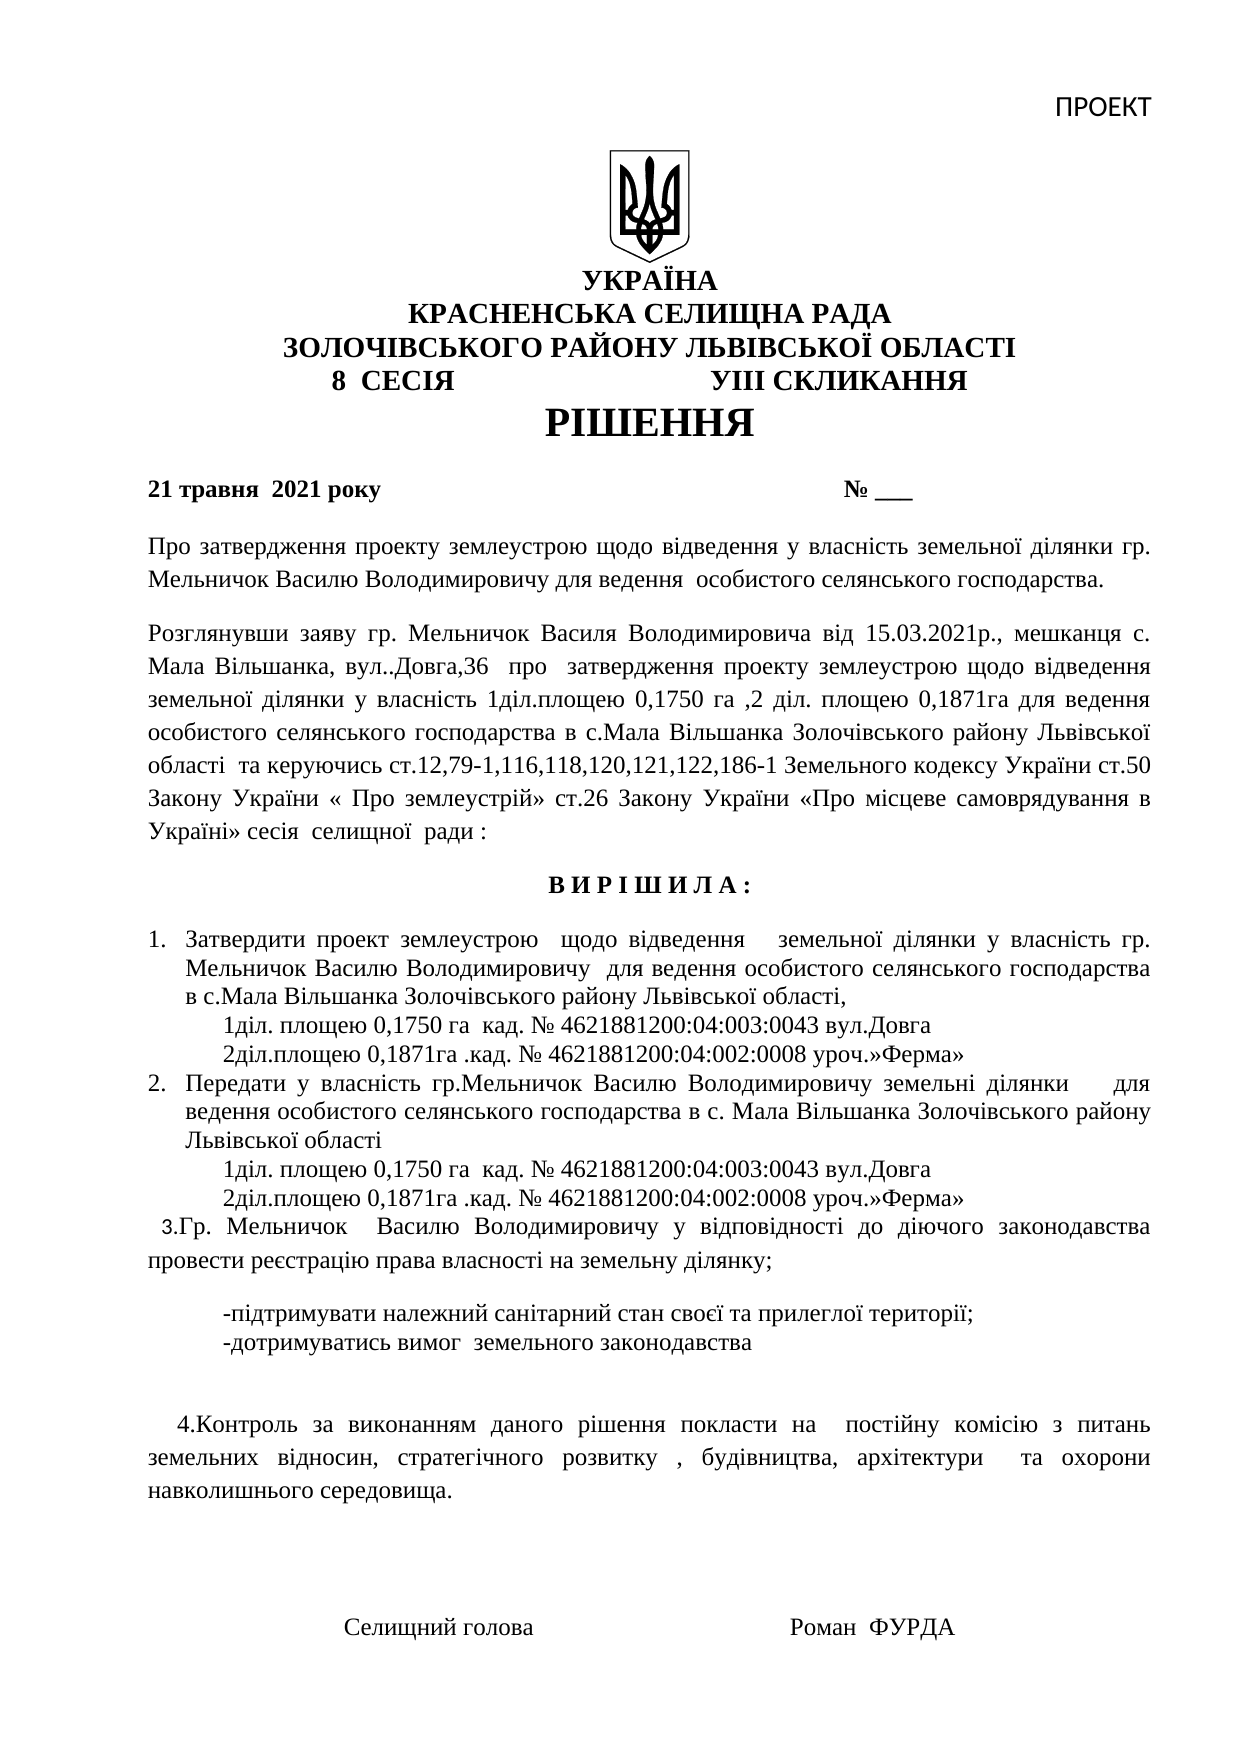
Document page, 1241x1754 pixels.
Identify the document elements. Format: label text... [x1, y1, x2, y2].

list -дотримуватись вимог земельного законодавства [223, 1327, 1152, 1356]
list Передати у власність гр.Мельничок Василю Володимировичу земельні ділянки для ведення особистого селянського господарства в с. Мала Вільшанка Золочівського району Львівської області [148, 1068, 1152, 1154]
text КРАСНЕНСЬКА СЕЛИЩНА РАДА [148, 296, 1152, 330]
list 1діл. площею 0,1750 га кад. № 4621881200:04:003:0043 вул.Довга [223, 1154, 1152, 1183]
text В И Р І Ш И Л А : [148, 870, 1152, 899]
text Про затвердження проекту землеустрою щодо відведення у власність земельної ділянки гр. Мельничок Василю Володимировичу для ведення особистого селянського господарства. [148, 531, 1152, 593]
text ЗОЛОЧІВСЬКОГО РАЙОНУ ЛЬВІВСЬКОЇ ОБЛАСТІ [148, 330, 1152, 363]
text ПРОЕКТ [148, 88, 1152, 124]
text 8 СЕСІЯ УІІІ СКЛИКАННЯ [148, 363, 1152, 397]
list -підтримувати належний санітарний стан своєї та прилеглої території; [223, 1298, 1152, 1327]
text РІШЕННЯ [148, 397, 1152, 445]
text 21 травня 2021 року № ___ [148, 474, 1152, 502]
list 2діл.площею 0,1871га .кад. № 4621881200:04:002:0008 уроч.»Ферма» [223, 1039, 1152, 1068]
text 3.Гр. Мельничок Василю Володимировичу у відповідності до діючого законодавства провести реєстрацію права власності на земельну ділянку; [148, 1211, 1152, 1273]
list 1діл. площею 0,1750 га кад. № 4621881200:04:003:0043 вул.Довга [223, 1010, 1152, 1039]
text Розглянувши заяву гр. Мельничок Василя Володимировича від 15.03.2021р., мешканця с. Мала Вільшанка, вул..Довга,36 про затвердження проекту землеустрою щодо відведення земельної ділянки у власність 1діл.площею 0,1750 га ,2 діл. площею 0,1871га для ведення особистого селянського господарства в с.Мала Вільшанка Золочівського району Львівської області та керуючись ст.12,79-1,116,118,120,121,122,186-1 Земельного кодексу України ст.50 Закону України « Про землеустрій» ст.26 Закону України «Про місцеве самоврядування в Україні» сесія селищної ради : [148, 618, 1152, 845]
text 4.Контроль за виконанням даного рішення покласти на постійну комісію з питань земельних відносин, стратегічного розвитку , будівництва, архітектури та охорони навколишнього середовища. [148, 1409, 1152, 1504]
text Селищний голова Роман ФУРДА [148, 1612, 1152, 1640]
list Затвердити проект землеустрою щодо відведення земельної ділянки у власність гр. Мельничок Василю Володимировичу для ведення особистого селянського господарства в с.Мала Вільшанка Золочівського району Львівської області, [148, 924, 1152, 1010]
text УКРАЇНА [148, 263, 1152, 296]
list 2діл.площею 0,1871га .кад. № 4621881200:04:002:0008 уроч.»Ферма» [223, 1183, 1152, 1211]
